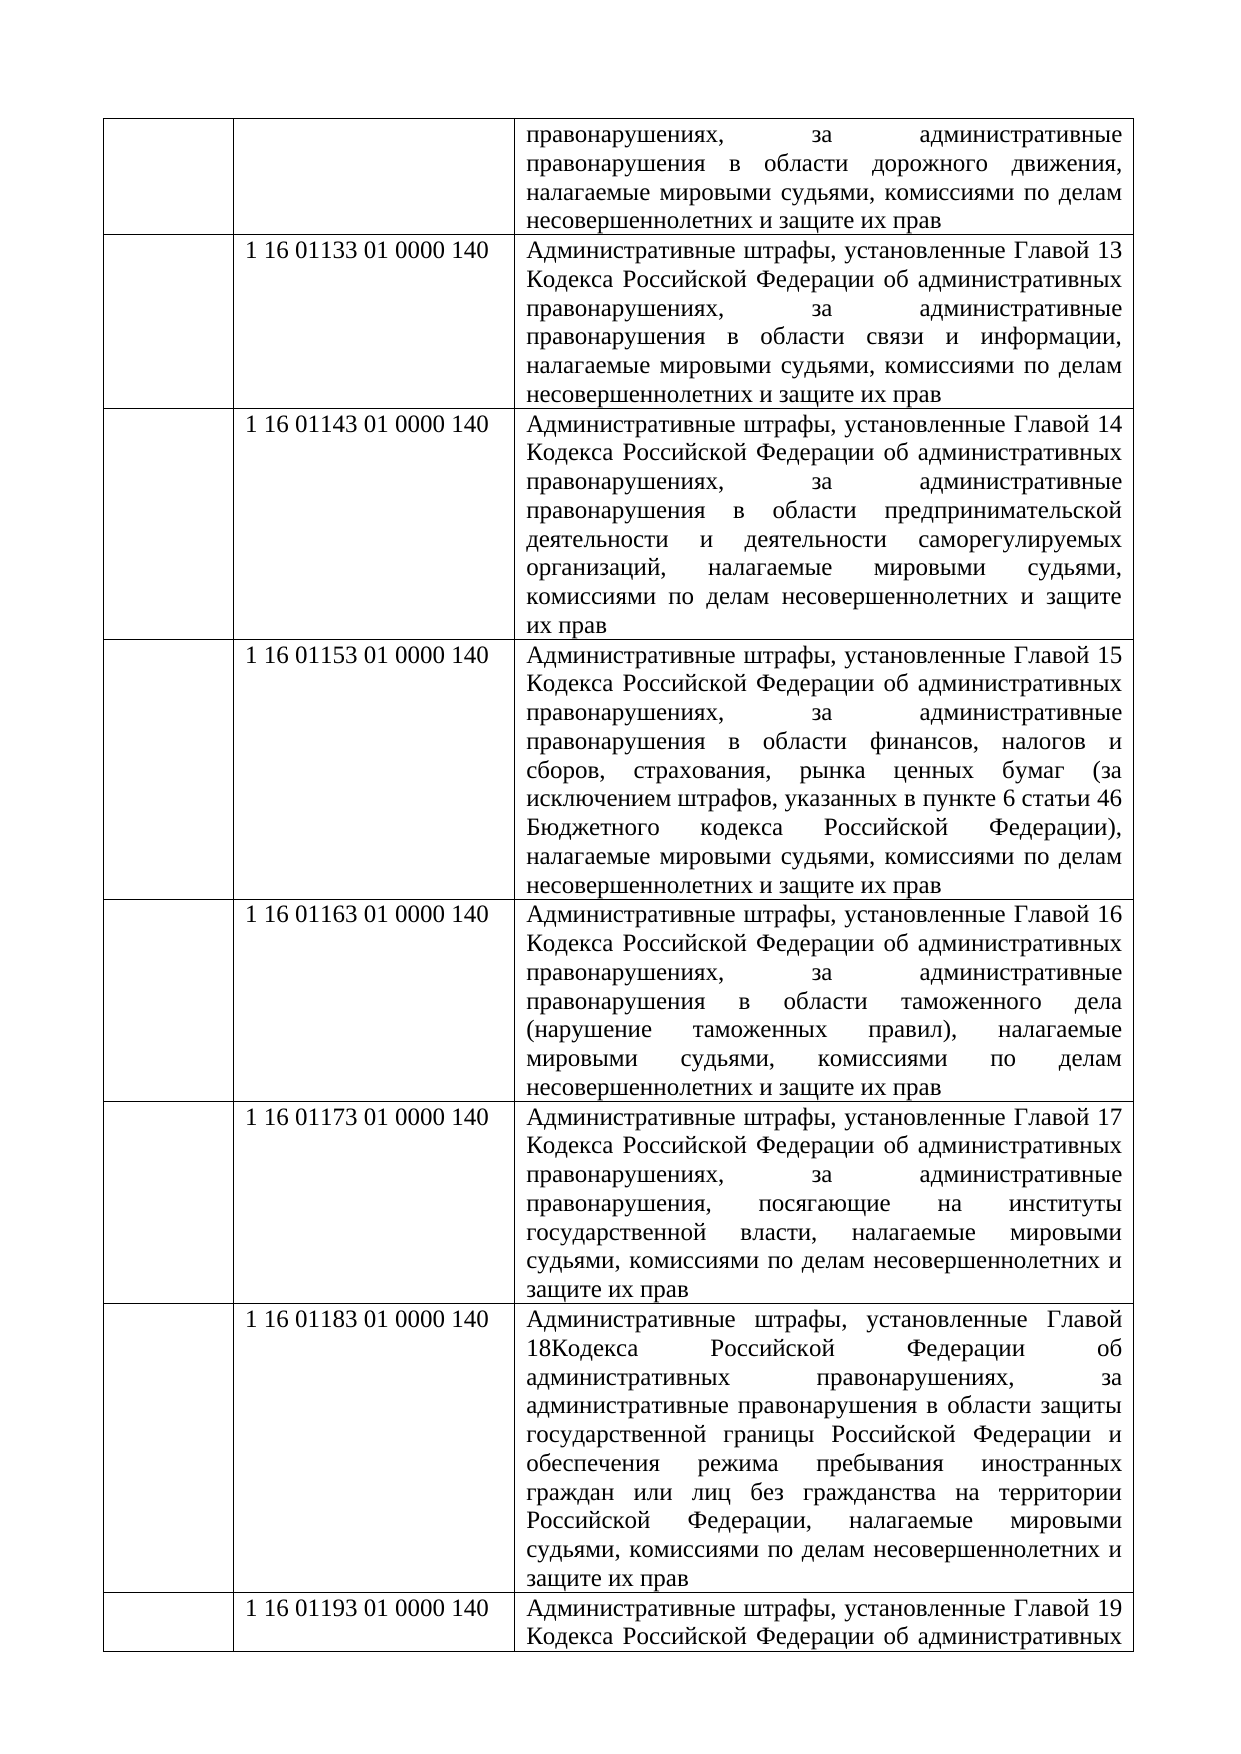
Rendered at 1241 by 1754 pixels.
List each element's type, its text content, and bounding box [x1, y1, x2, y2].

table_cell [104, 409, 233, 639]
table_cell 1 16 01143 01 0000 140 [234, 409, 514, 639]
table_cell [234, 119, 514, 234]
table_cell [104, 1102, 233, 1303]
table_cell [104, 1304, 233, 1592]
table_cell Административные штрафы, установленные Главой 13 Кодекса Российской Федерации об административных правонарушениях, за административные правонарушения в области связи и информации, налагаемые мировыми судьями, комиссиями по делам несовершеннолетних и защите их прав [515, 235, 1133, 408]
table_cell [104, 235, 233, 408]
table_cell 1 16 01163 01 0000 140 [234, 900, 514, 1101]
table_cell Административные штрафы, установленные Главой 18Кодекса Российской Федерации об административных правонарушениях, за административные правонарушения в области защиты государственной границы Российской Федерации и обеспечения режима пребывания иностранных граждан или лиц без гражданства на территории Российской Федерации, налагаемые мировыми судьями, комиссиями по делам несовершеннолетних и защите их прав [515, 1304, 1133, 1592]
table_cell 1 16 01183 01 0000 140 [234, 1304, 514, 1592]
table_cell Административные штрафы, установленные Главой 16 Кодекса Российской Федерации об административных правонарушениях, за административные правонарушения в области таможенного дела (нарушение таможенных правил), налагаемые мировыми судьями, комиссиями по делам несовершеннолетних и защите их прав [515, 900, 1133, 1101]
table_cell [104, 640, 233, 898]
table_cell Административные штрафы, установленные Главой 17 Кодекса Российской Федерации об административных правонарушениях, за административные правонарушения, посягающие на институты государственной власти, налагаемые мировыми судьями, комиссиями по делам несовершеннолетних и защите их прав [515, 1102, 1133, 1303]
table_cell [104, 900, 233, 1101]
table_cell Административные штрафы, установленные Главой 14 Кодекса Российской Федерации об административных правонарушениях, за административные правонарушения в области предпринимательской деятельности и деятельности саморегулируемых организаций, налагаемые мировыми судьями, комиссиями по делам несовершеннолетних и защите их прав [515, 409, 1133, 639]
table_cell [234, 1593, 514, 1651]
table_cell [515, 119, 1133, 234]
table_cell [104, 1593, 233, 1651]
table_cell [515, 1593, 1133, 1651]
table_cell 1 16 01173 01 0000 140 [234, 1102, 514, 1303]
table_cell [104, 119, 233, 234]
table_cell 1 16 01133 01 0000 140 [234, 235, 514, 408]
table_cell Административные штрафы, установленные Главой 15 Кодекса Российской Федерации об административных правонарушениях, за административные правонарушения в области финансов, налогов и сборов, страхования, рынка ценных бумаг (за исключением штрафов, указанных в пункте 6 статьи 46 Бюджетного кодекса Российской Федерации), налагаемые мировыми судьями, комиссиями по делам несовершеннолетних и защите их прав [515, 640, 1133, 898]
table_cell 1 16 01153 01 0000 140 [234, 640, 514, 898]
